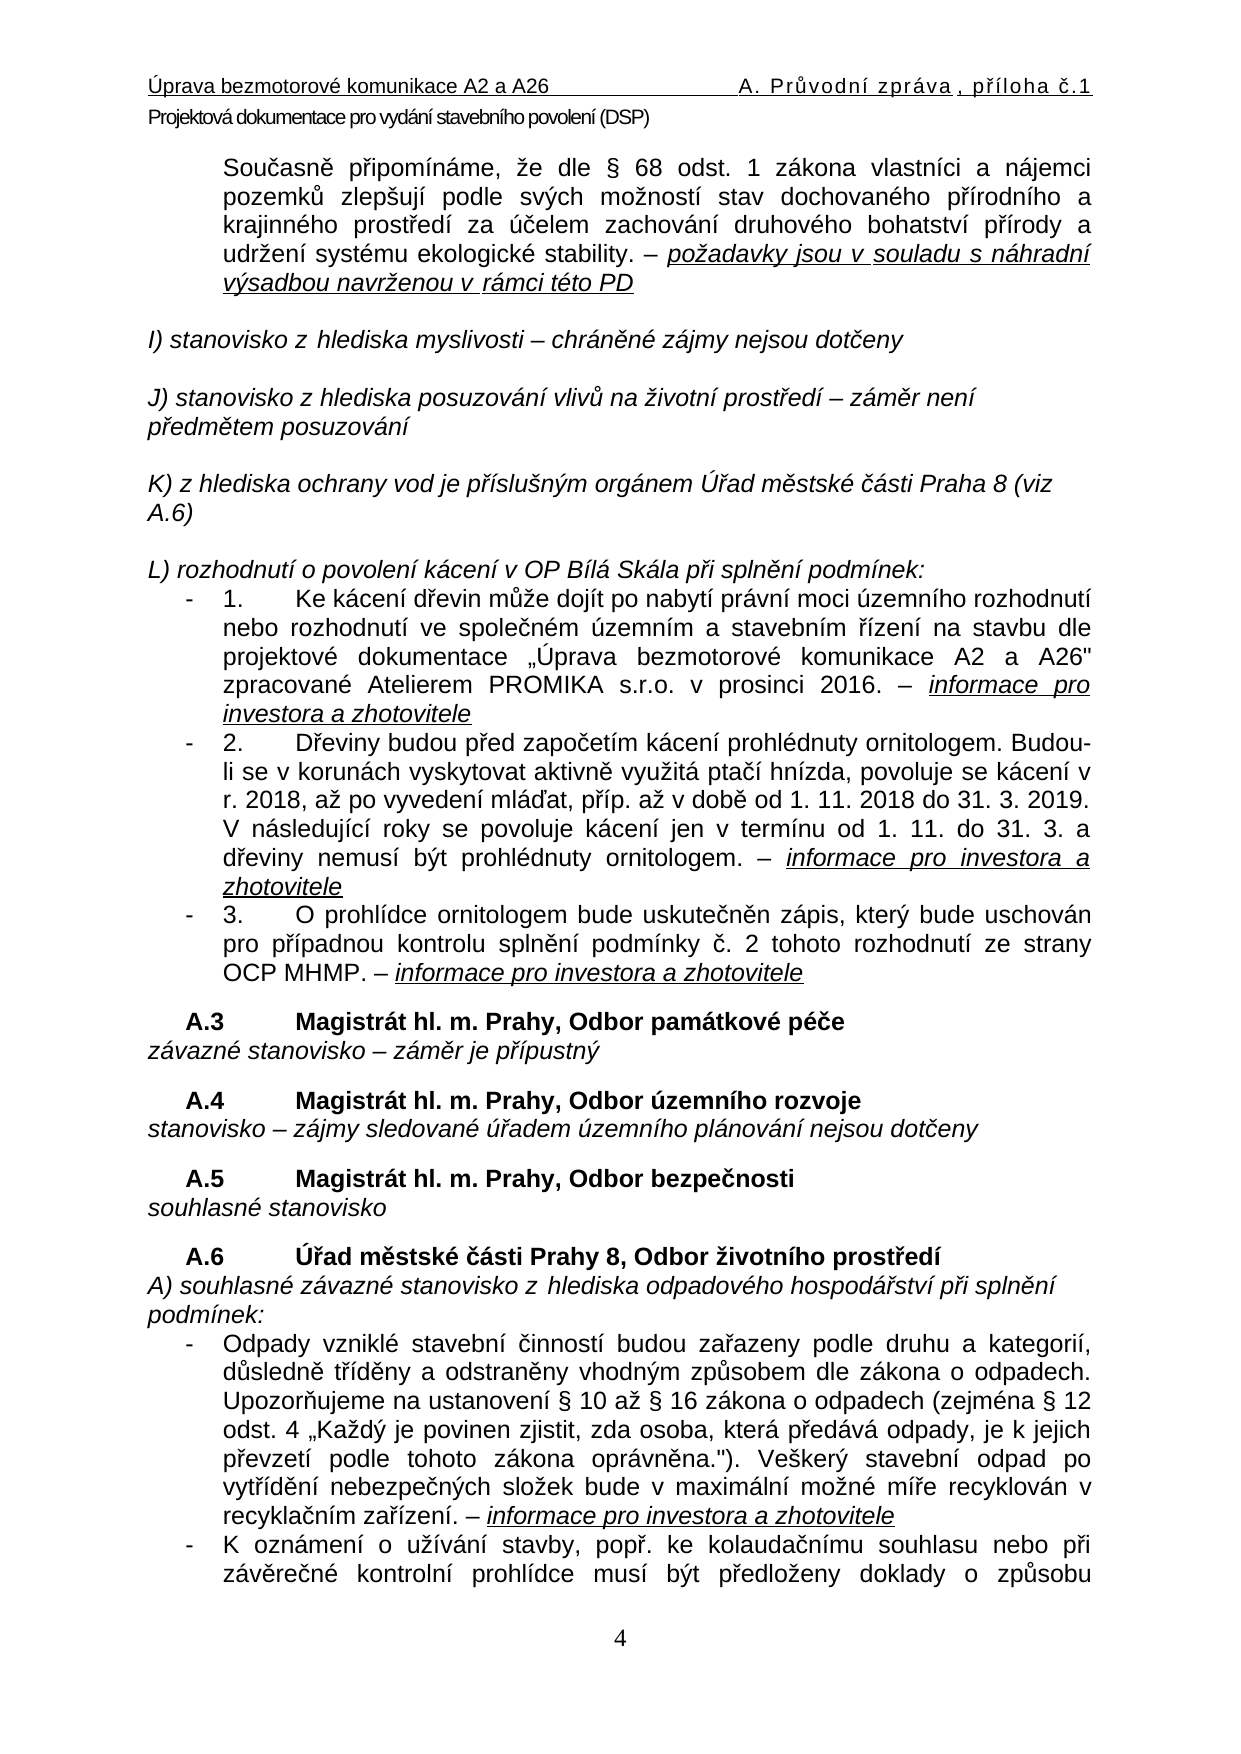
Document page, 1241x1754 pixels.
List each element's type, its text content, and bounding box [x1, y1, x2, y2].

text Magistrát hl. m. Prahy, Odbor bezpečnosti [185, 1164, 1093, 1193]
text závazné stanovisko – záměr je přípustný [148, 1036, 1093, 1065]
text I) stanovisko z hlediska myslivosti – chráněné zájmy nejsou dotčeny [148, 325, 1093, 354]
text Magistrát hl. m. Prahy, Odbor památkové péče [185, 1007, 1093, 1036]
text 2. Dřeviny budou před započetím kácení prohlédnuty ornitologem. Budou-li se v korunách vyskytovat aktivně využitá ptačí hnízda, povoluje se kácení v r. 2018, až po vyvedení mláďat, příp. až v době od 1. 11. 2018 do 31. 3. 2019. V následující roky se povoluje kácení jen v termínu od 1. 11. do 31. 3. a dřeviny nemusí být prohlédnuty ornitologem. – informace pro investora a zhotovitele [185, 728, 1093, 900]
text 1. Ke kácení dřevin může dojít po nabytí právní moci územního rozhodnutí nebo rozhodnutí ve společném územním a stavebním řízení na stavbu dle projektové dokumentace „Úprava bezmotorové komunikace A2 a A26" zpracované Atelierem PROMIKA s.r.o. v prosinci 2016. – informace pro investora a zhotovitele [185, 584, 1093, 728]
text souhlasné stanovisko [148, 1193, 1093, 1222]
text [185, 1530, 1093, 1587]
text A) souhlasné závazné stanovisko z hlediska odpadového hospodářství při splnění podmínek: [148, 1271, 1093, 1329]
text Magistrát hl. m. Prahy, Odbor územního rozvoje [185, 1086, 1093, 1114]
text J) stanovisko z hlediska posuzování vlivů na životní prostředí – záměr není předmětem posuzování [148, 383, 1093, 440]
text Odpady vzniklé stavební činností budou zařazeny podle druhu a kategorií, důsledně tříděny a odstraněny vhodným způsobem dle zákona o odpadech. Upozorňujeme na ustanovení § 10 až § 16 zákona o odpadech (zejména § 12 odst. 4 „Každý je povinen zjistit, zda osoba, která předává odpady, je k jejich převzetí podle tohoto zákona oprávněna."). Veškerý stavební odpad po vytřídění nebezpečných složek bude v maximální možné míře recyklován v recyklačním zařízení. – informace pro investora a zhotovitele [185, 1329, 1093, 1530]
text K) z hlediska ochrany vod je příslušným orgánem Úřad městské části Praha 8 (viz A.6) [148, 469, 1093, 527]
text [185, 153, 1093, 297]
text L) rozhodnutí o povolení kácení v OP Bílá Skála při splnění podmínek: [148, 555, 1093, 584]
text stanovisko – zájmy sledované úřadem územního plánování nejsou dotčeny [148, 1114, 1093, 1143]
text 3. O prohlídce ornitologem bude uskutečněn zápis, který bude uschován pro případnou kontrolu splnění podmínky č. 2 tohoto rozhodnutí ze strany OCP MHMP. – informace pro investora a zhotovitele [185, 900, 1093, 987]
text Úřad městské části Prahy 8, Odbor životního prostředí [185, 1242, 1093, 1271]
